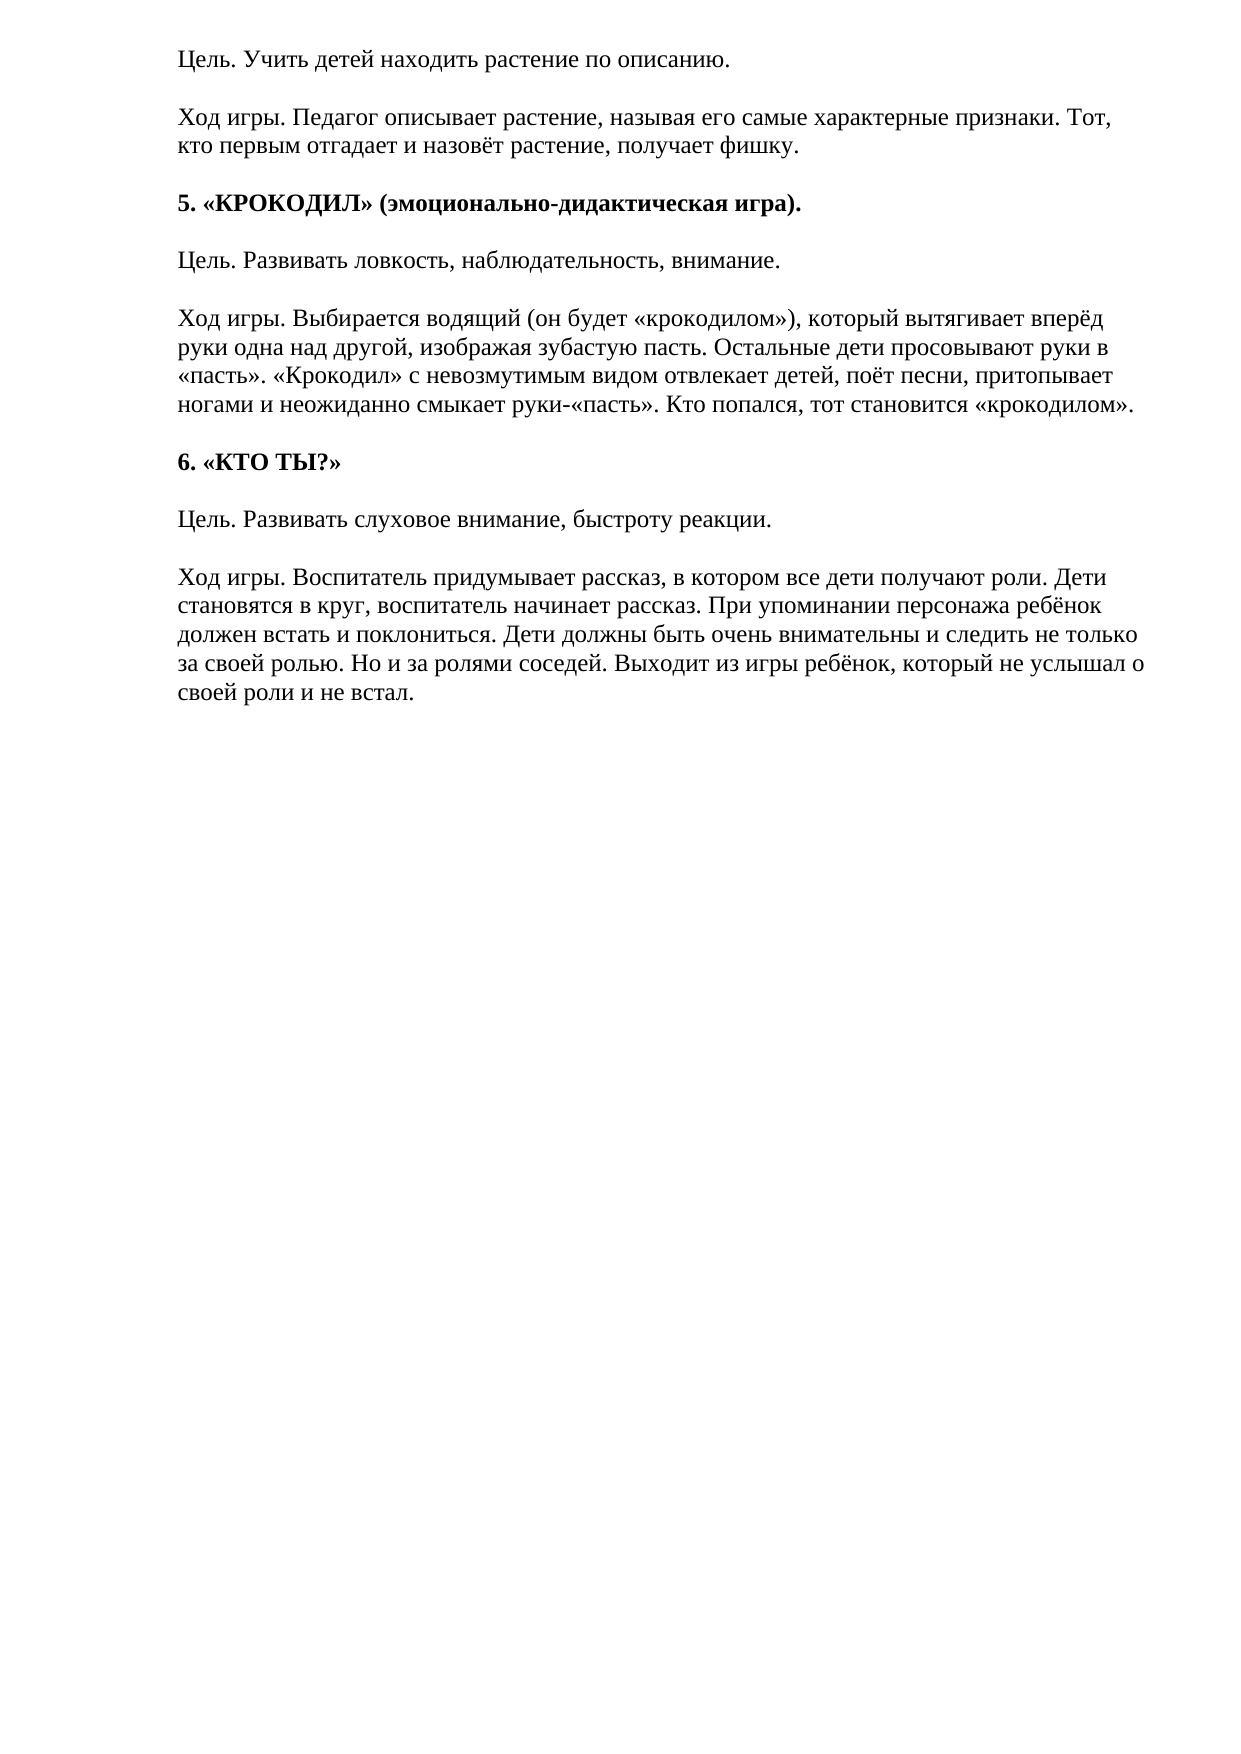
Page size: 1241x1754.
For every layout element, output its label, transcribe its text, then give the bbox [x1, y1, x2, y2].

text Цель. Развивать слуховое внимание, быстроту реакции. [177, 504, 1152, 533]
text 5. «КРОКОДИЛ» (эмоционально-дидактическая игра). [177, 188, 1152, 217]
text Цель. Учить детей находить растение по описанию. [177, 44, 1152, 73]
text Ход игры. Выбирается водящий (он будет «крокодилом»), который вытягивает вперёд руки одна над другой, изображая зубастую пасть. Остальные дети просовывают руки в «пасть». «Крокодил» с невозмутимым видом отвлекает детей, поёт песни, притопывает ногами и неожиданно смыкает руки-«пасть». Кто попался, тот становится «крокодилом». [177, 303, 1152, 418]
text Ход игры. Воспитатель придумывает рассказ, в котором все дети получают роли. Дети становятся в круг, воспитатель начинает рассказ. При упоминании персонажа ребёнок должен встать и поклониться. Дети должны быть очень внимательны и следить не только за своей ролью. Но и за ролями соседей. Выходит из игры ребёнок, который не услышал о своей роли и не встал. [177, 562, 1152, 706]
text Цель. Развивать ловкость, наблюдательность, внимание. [177, 246, 1152, 274]
text 6. «КТО ТЫ?» [177, 447, 1152, 476]
text Ход игры. Педагог описывает растение, называя его самые характерные признаки. Тот, кто первым отгадает и назовёт растение, получает фишку. [177, 102, 1152, 159]
